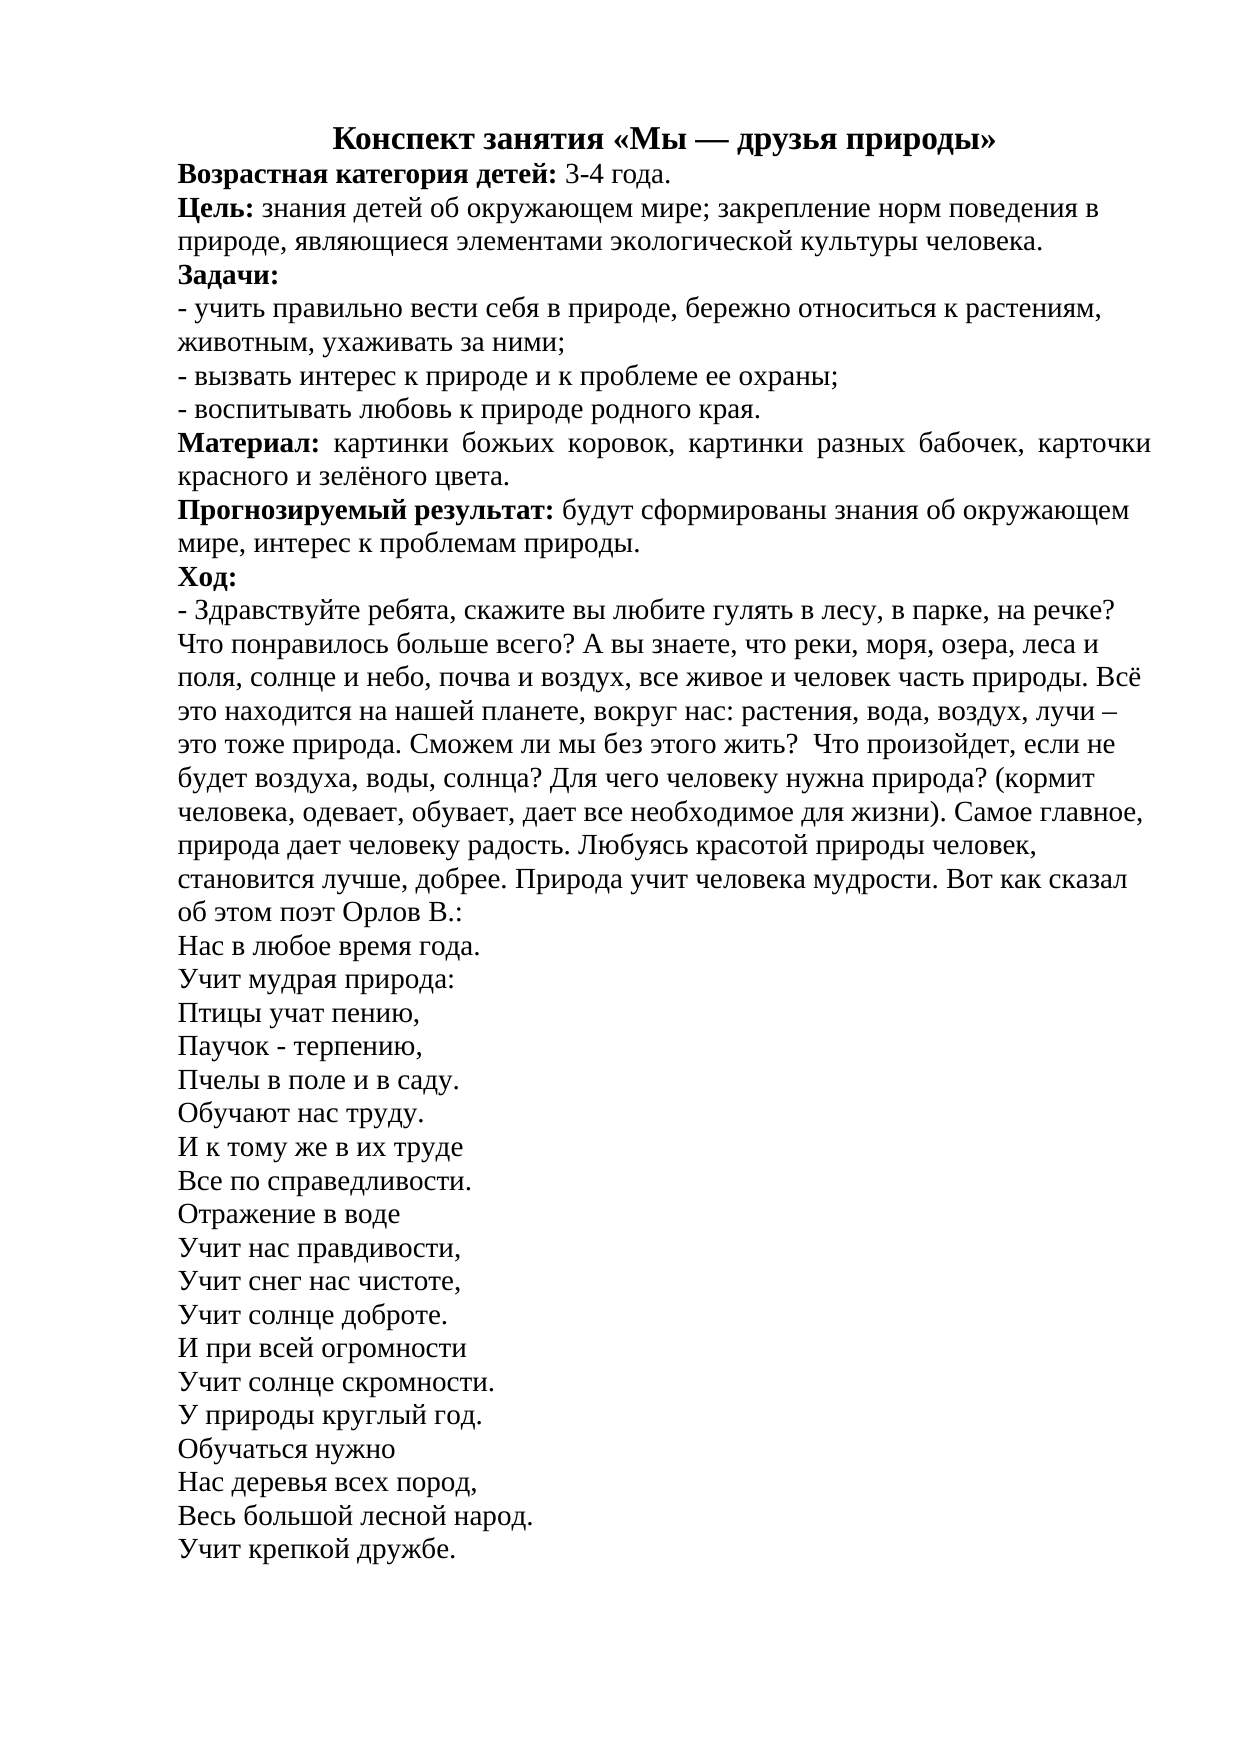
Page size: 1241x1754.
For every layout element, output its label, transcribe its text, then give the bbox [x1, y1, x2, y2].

text И к тому же в их труде [177, 1129, 1152, 1163]
text - воспитывать любовь к природе родного края. [177, 391, 1152, 425]
text Материал: картинки божьих коровок, картинки разных бабочек, карточки красного и зелёного цвета. [177, 425, 1152, 492]
text Учит солнце скромности. [177, 1364, 1152, 1397]
text Нас деревья всех пород, [177, 1464, 1152, 1498]
text И при всей огромности [177, 1330, 1152, 1364]
text Ход: [177, 559, 1152, 592]
text Птицы учат пению, [177, 995, 1152, 1028]
text Отражение в воде [177, 1196, 1152, 1230]
text - вызвать интерес к природе и к проблеме ее охраны; [177, 358, 1152, 391]
text Обучают нас труду. [177, 1096, 1152, 1129]
text У природы круглый год. [177, 1397, 1152, 1431]
text Цель: знания детей об окружающем мире; закрепление норм поведения в природе, являющиеся элементами экологической культуры человека. [177, 190, 1152, 257]
text Паучок - терпению, [177, 1028, 1152, 1062]
text - Здравствуйте ребята, скажите вы любите гулять в лесу, в парке, на речке? Что понравилось больше всего? А вы знаете, что реки, моря, озера, леса и поля, солнце и небо, почва и воздух, все живое и человек часть природы. Всё это находится на нашей планете, вокруг нас: растения, вода, воздух, лучи – это тоже природа. Сможем ли мы без этого жить? Что произойдет, если не будет воздуха, воды, солнца? Для чего человеку нужна природа? (кормит человека, одевает, обувает, дает все необходимое для жизни). Самое главное, природа дает человеку радость. Любуясь красотой природы человек, становится лучше, добрее. Природа учит человека мудрости. Вот как сказал об этом поэт Орлов В.: [177, 592, 1152, 928]
text Учит солнце доброте. [177, 1297, 1152, 1330]
text Прогнозируемый результат: будут сформированы знания об окружающем мире, интерес к проблемам природы. [177, 492, 1152, 559]
text Возрастная категория детей: 3-4 года. [177, 156, 1152, 190]
text - учить правильно вести себя в природе, бережно относиться к растениям, животным, ухаживать за ними; [177, 291, 1152, 358]
text Учит нас правдивости, [177, 1230, 1152, 1263]
text Пчелы в поле и в саду. [177, 1062, 1152, 1096]
text Конспект занятия «Мы — друзья природы» [177, 118, 1152, 156]
text Учит крепкой дружбе. [177, 1532, 1152, 1565]
text Учит снег нас чистоте, [177, 1263, 1152, 1297]
text Обучаться нужно [177, 1431, 1152, 1464]
text Задачи: [177, 257, 1152, 291]
text Все по справедливости. [177, 1163, 1152, 1196]
text Весь большой лесной народ. [177, 1498, 1152, 1532]
text Учит мудрая природа: [177, 961, 1152, 995]
text Нас в любое время года. [177, 928, 1152, 961]
